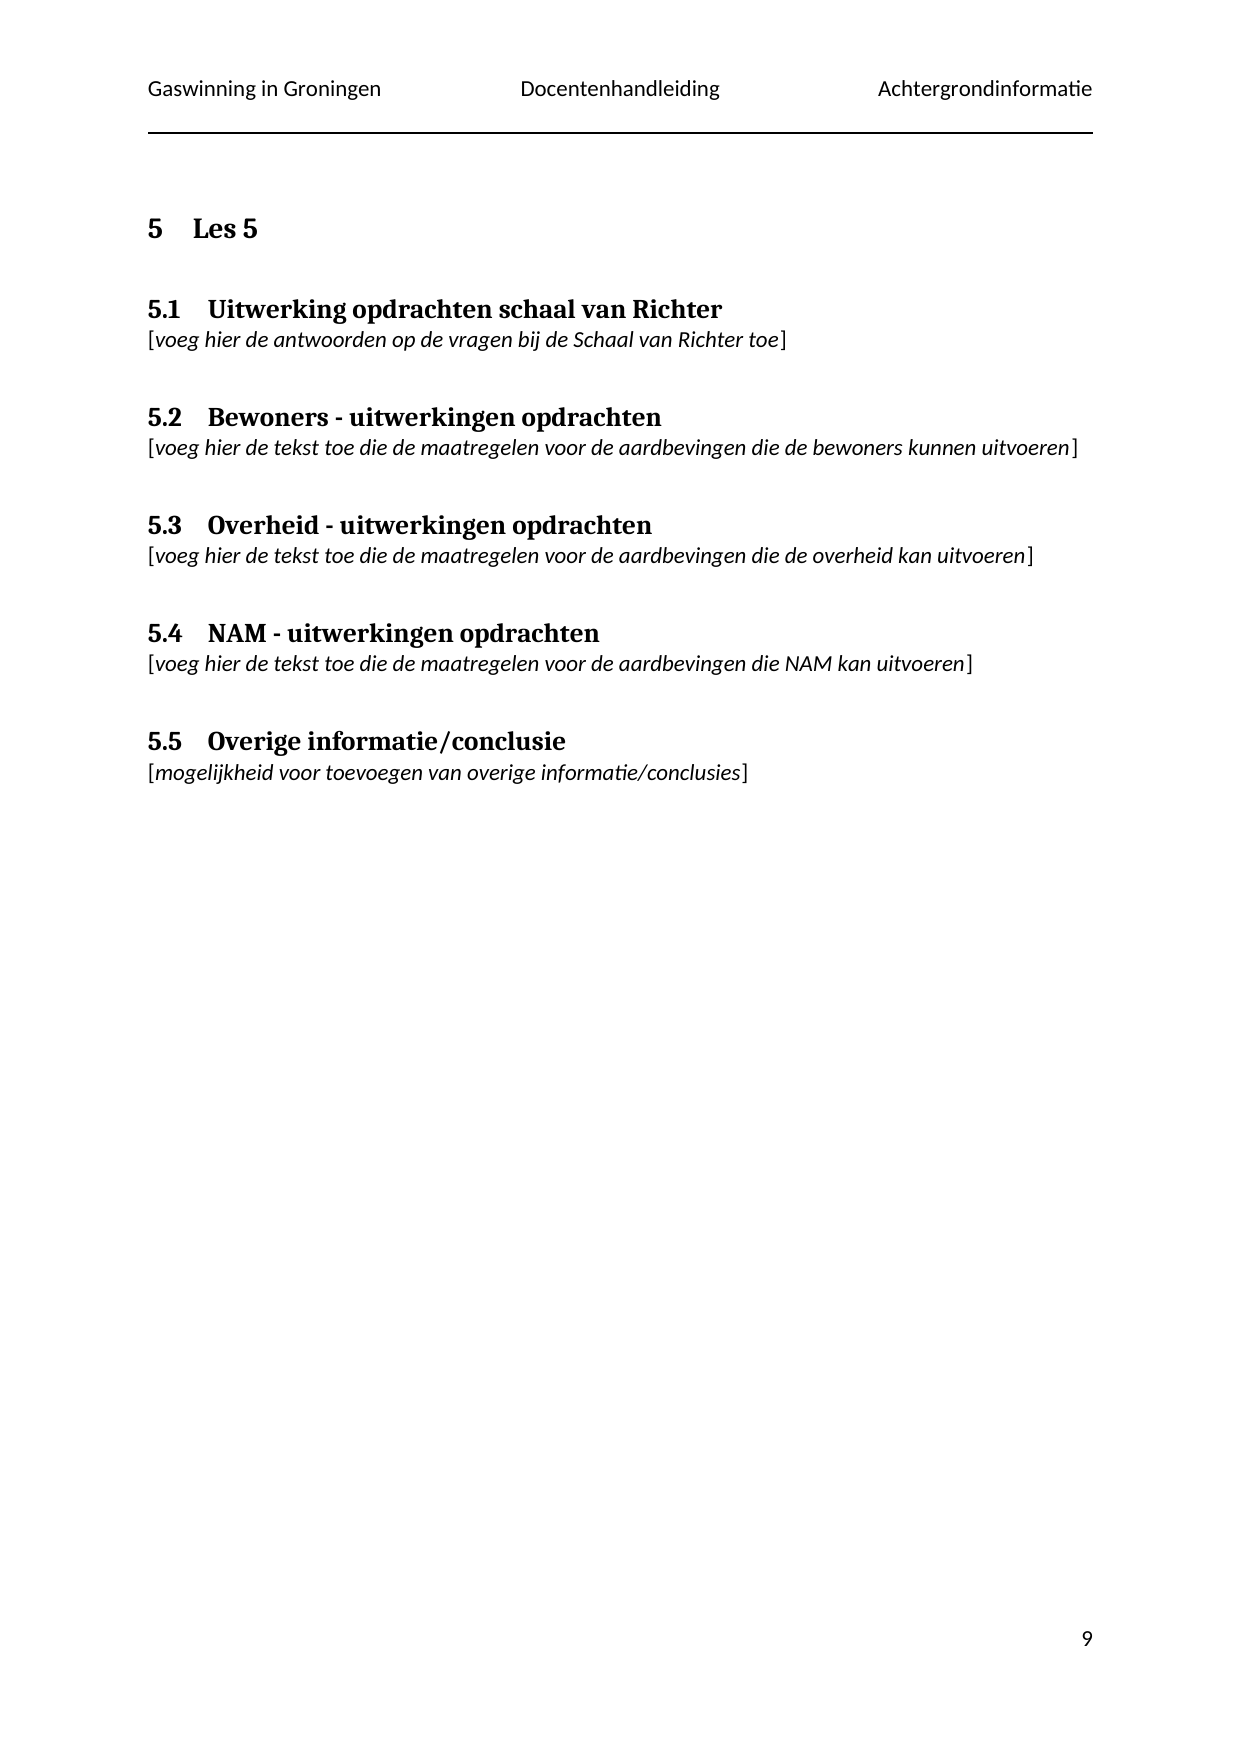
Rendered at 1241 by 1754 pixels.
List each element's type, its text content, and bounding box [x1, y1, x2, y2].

subtitle Bewoners - uitwerkingen opdrachten [148, 402, 1093, 433]
text [voeg hier de tekst toe die de maatregelen voor de aardbevingen die de bewoners kunnen uitvoeren] [148, 433, 1093, 462]
subtitle NAM - uitwerkingen opdrachten [148, 618, 1093, 649]
text [voeg hier de tekst toe die de maatregelen voor de aardbevingen die de overheid kan uitvoeren] [148, 542, 1093, 569]
text [mogelijkheid voor toevoegen van overige informatie/conclusies] [148, 758, 1093, 786]
text [voeg hier de tekst toe die de maatregelen voor de aardbevingen die NAM kan uitvoeren] [148, 649, 1093, 678]
subtitle Uitwerking opdrachten schaal van Richter [148, 294, 1093, 326]
subtitle Overige informatie/conclusie [148, 726, 1093, 758]
text [voeg hier de antwoorden op de vragen bij de Schaal van Richter toe] [148, 326, 1093, 353]
subtitle Overheid - uitwerkingen opdrachten [148, 510, 1093, 542]
subtitle Les 5 [148, 212, 1093, 246]
